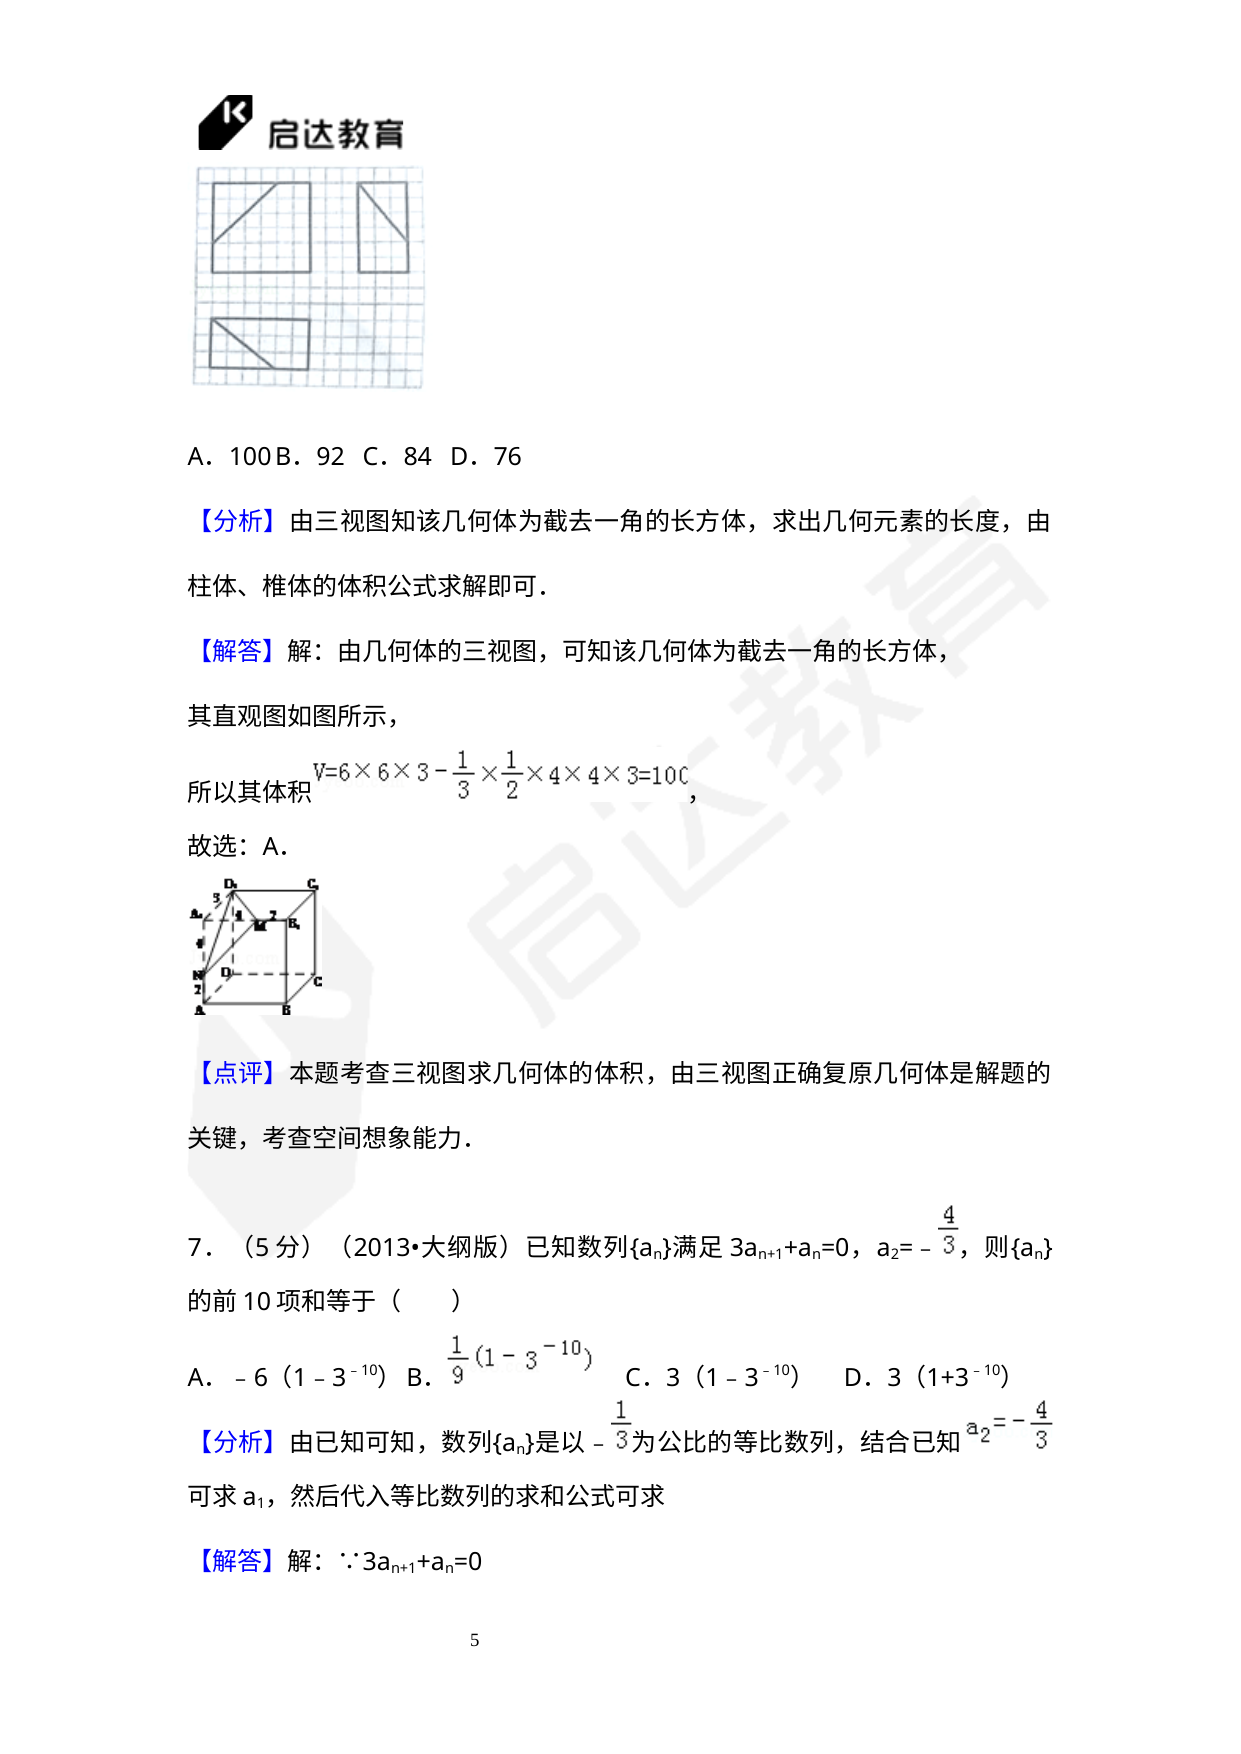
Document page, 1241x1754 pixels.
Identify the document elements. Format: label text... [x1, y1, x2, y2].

picture [198, 95, 404, 150]
text 7．（5分）（2013•大纲版）已知数列{an}满足3an+1+an=0，a2=﹣，则{an}的前10项和等于（ ） [187, 1202, 1053, 1332]
text A．100 B．92 C．84 D．76 [187, 422, 1053, 487]
picture [312, 747, 688, 802]
picture [447, 1332, 596, 1387]
text A．﹣6（1﹣3﹣10） B． C．3（1﹣3﹣10） D．3（1+3﹣10） [187, 1332, 1053, 1397]
picture [187, 877, 322, 1015]
text 【解答】解：∵3an+1+an=0 [187, 1527, 1053, 1592]
picture [938, 1202, 959, 1257]
picture [187, 162, 433, 392]
text 【解答】解：由几何体的三视图，可知该几何体为截去一角的长方体， [187, 617, 1053, 682]
text 【分析】由三视图知该几何体为截去一角的长方体，求出几何元素的长度，由柱体、椎体的体积公式求解即可． [187, 487, 1053, 617]
text 【点评】本题考查三视图求几何体的体积，由三视图正确复原几何体是解题的关键，考查空间想象能力． [187, 1039, 1053, 1169]
picture [611, 1397, 632, 1452]
text 故选：A． [187, 812, 1053, 877]
text 【分析】由已知可知，数列{an}是以﹣为公比的等比数列，结合已知可求a1，然后代入等比数列的求和公式可求 [187, 1397, 1053, 1527]
picture [962, 1397, 1053, 1452]
text 其直观图如图所示， [187, 682, 1053, 747]
